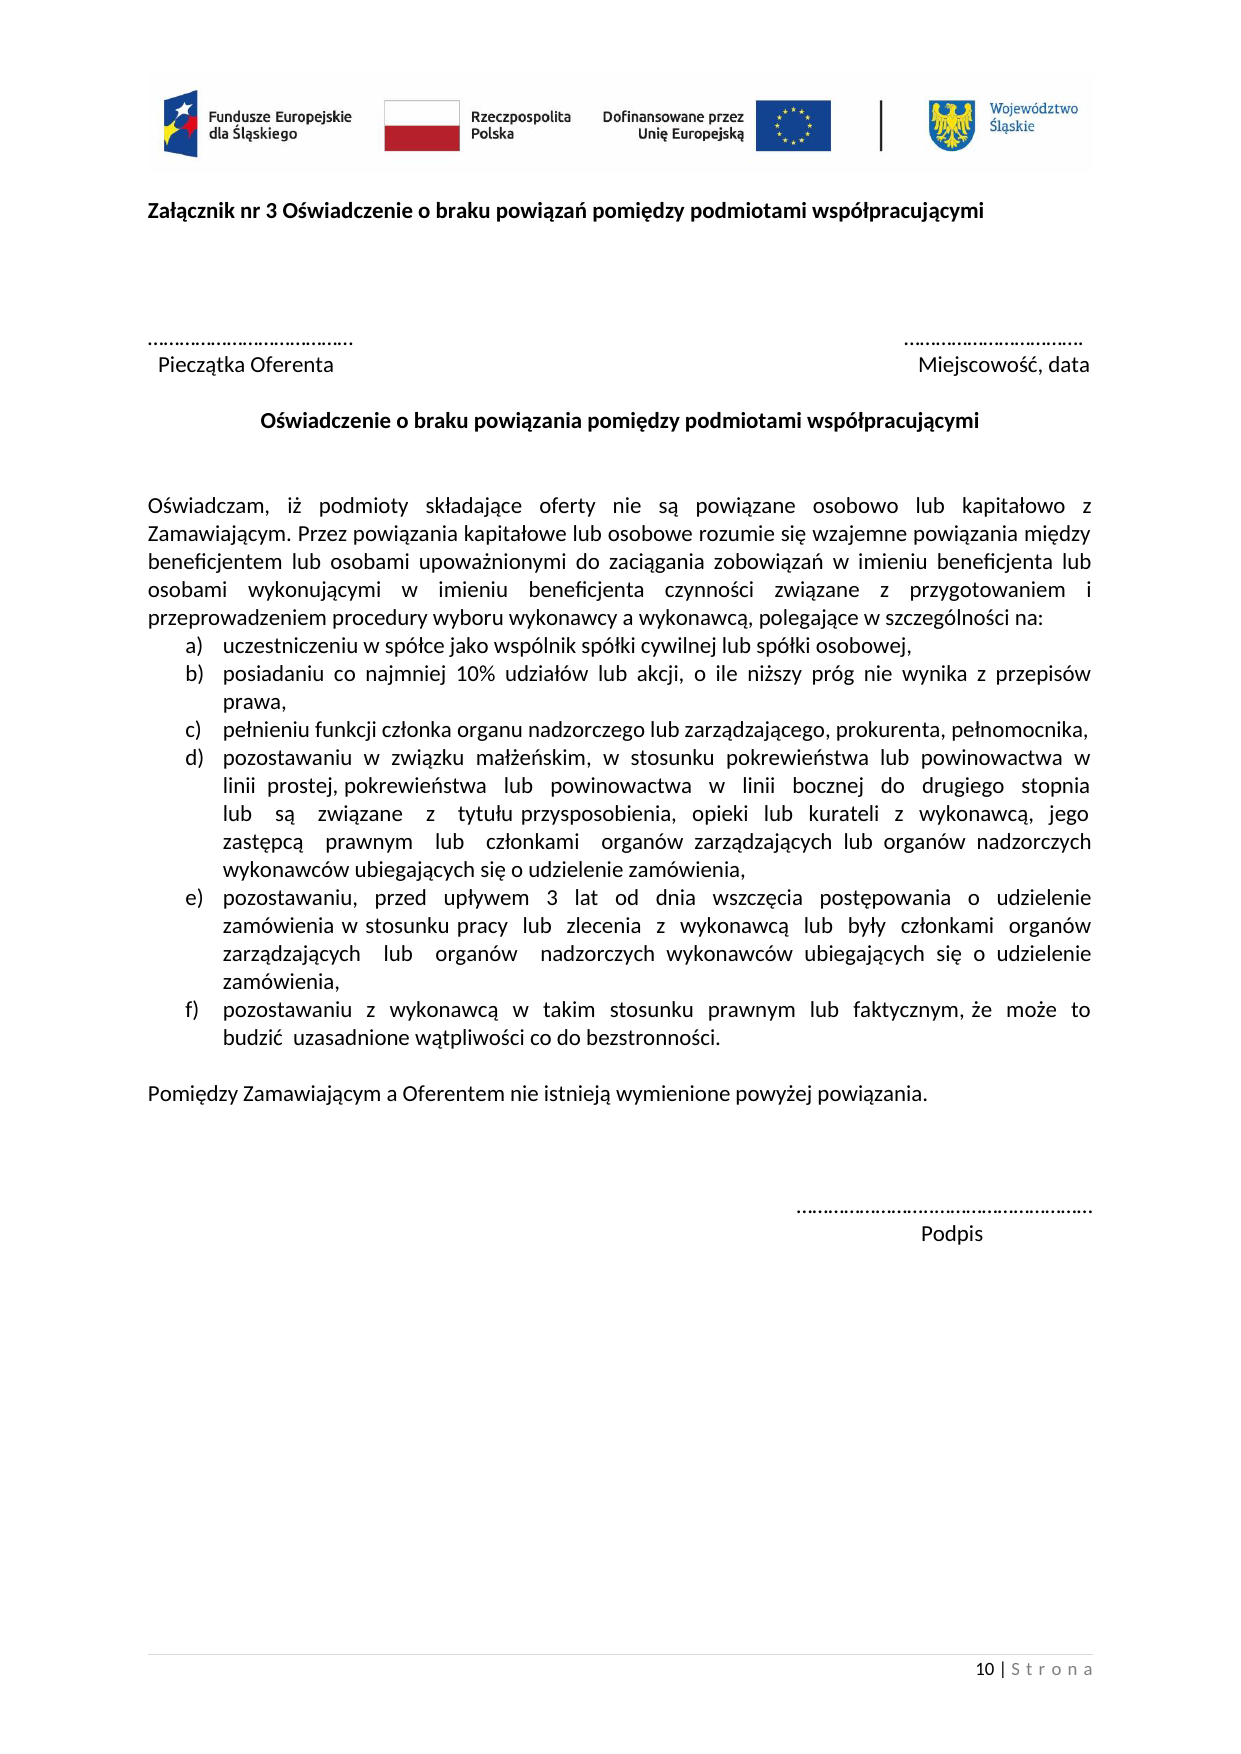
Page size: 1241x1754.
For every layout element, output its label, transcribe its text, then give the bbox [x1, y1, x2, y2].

text Pomiędzy Zamawiającym a Oferentem nie istnieją wymienione powyżej powiązania. [148, 1079, 1093, 1107]
text ……………………..………………………… [148, 1191, 1093, 1219]
text Pieczątka Oferenta Miejscowość, data [148, 351, 1093, 379]
list uczestniczeniu w spółce jako wspólnik spółki cywilnej lub spółki osobowej, [185, 631, 1093, 659]
text Podpis [738, 1219, 1093, 1247]
text ………………………………… ……………………………. [148, 323, 1093, 351]
text Oświadczenie o braku powiązania pomiędzy podmiotami współpracującymi [148, 407, 1093, 435]
list pozostawaniu z wykonawcą w takim stosunku prawnym lub faktycznym, że może to budzić uzasadnione wątpliwości co do bezstronności. [185, 995, 1093, 1051]
list pozostawaniu, przed upływem 3 lat od dnia wszczęcia postępowania o udzielenie zamówienia w stosunku pracy lub zlecenia z wykonawcą lub były członkami organów zarządzających lub organów nadzorczych wykonawców ubiegających się o udzielenie zamówienia, [185, 883, 1093, 995]
list pozostawaniu w związku małżeńskim, w stosunku pokrewieństwa lub powinowactwa w linii prostej, pokrewieństwa lub powinowactwa w linii bocznej do drugiego stopnia lub są związane z tytułu przysposobienia, opieki lub kurateli z wykonawcą, jego zastępcą prawnym lub członkami organów zarządzających lub organów nadzorczych wykonawców ubiegających się o udzielenie zamówienia, [185, 743, 1093, 883]
list posiadaniu co najmniej 10% udziałów lub akcji, o ile niższy próg nie wynika z przepisów prawa, [185, 659, 1093, 715]
text Oświadczam, iż podmioty składające oferty nie są powiązane osobowo lub kapitałowo z Zamawiającym. Przez powiązania kapitałowe lub osobowe rozumie się wzajemne powiązania między beneficjentem lub osobami upoważnionymi do zaciągania zobowiązań w imieniu beneficjenta lub osobami wykonującymi w imieniu beneficjenta czynności związane z przygotowaniem i przeprowadzeniem procedury wyboru wykonawcy a wykonawcą, polegające w szczególności na: [148, 491, 1093, 631]
text Załącznik nr 3 Oświadczenie o braku powiązań pomiędzy podmiotami współpracującymi [148, 197, 1093, 224]
list pełnieniu funkcji członka organu nadzorczego lub zarządzającego, prokurenta, pełnomocnika, [185, 715, 1093, 743]
